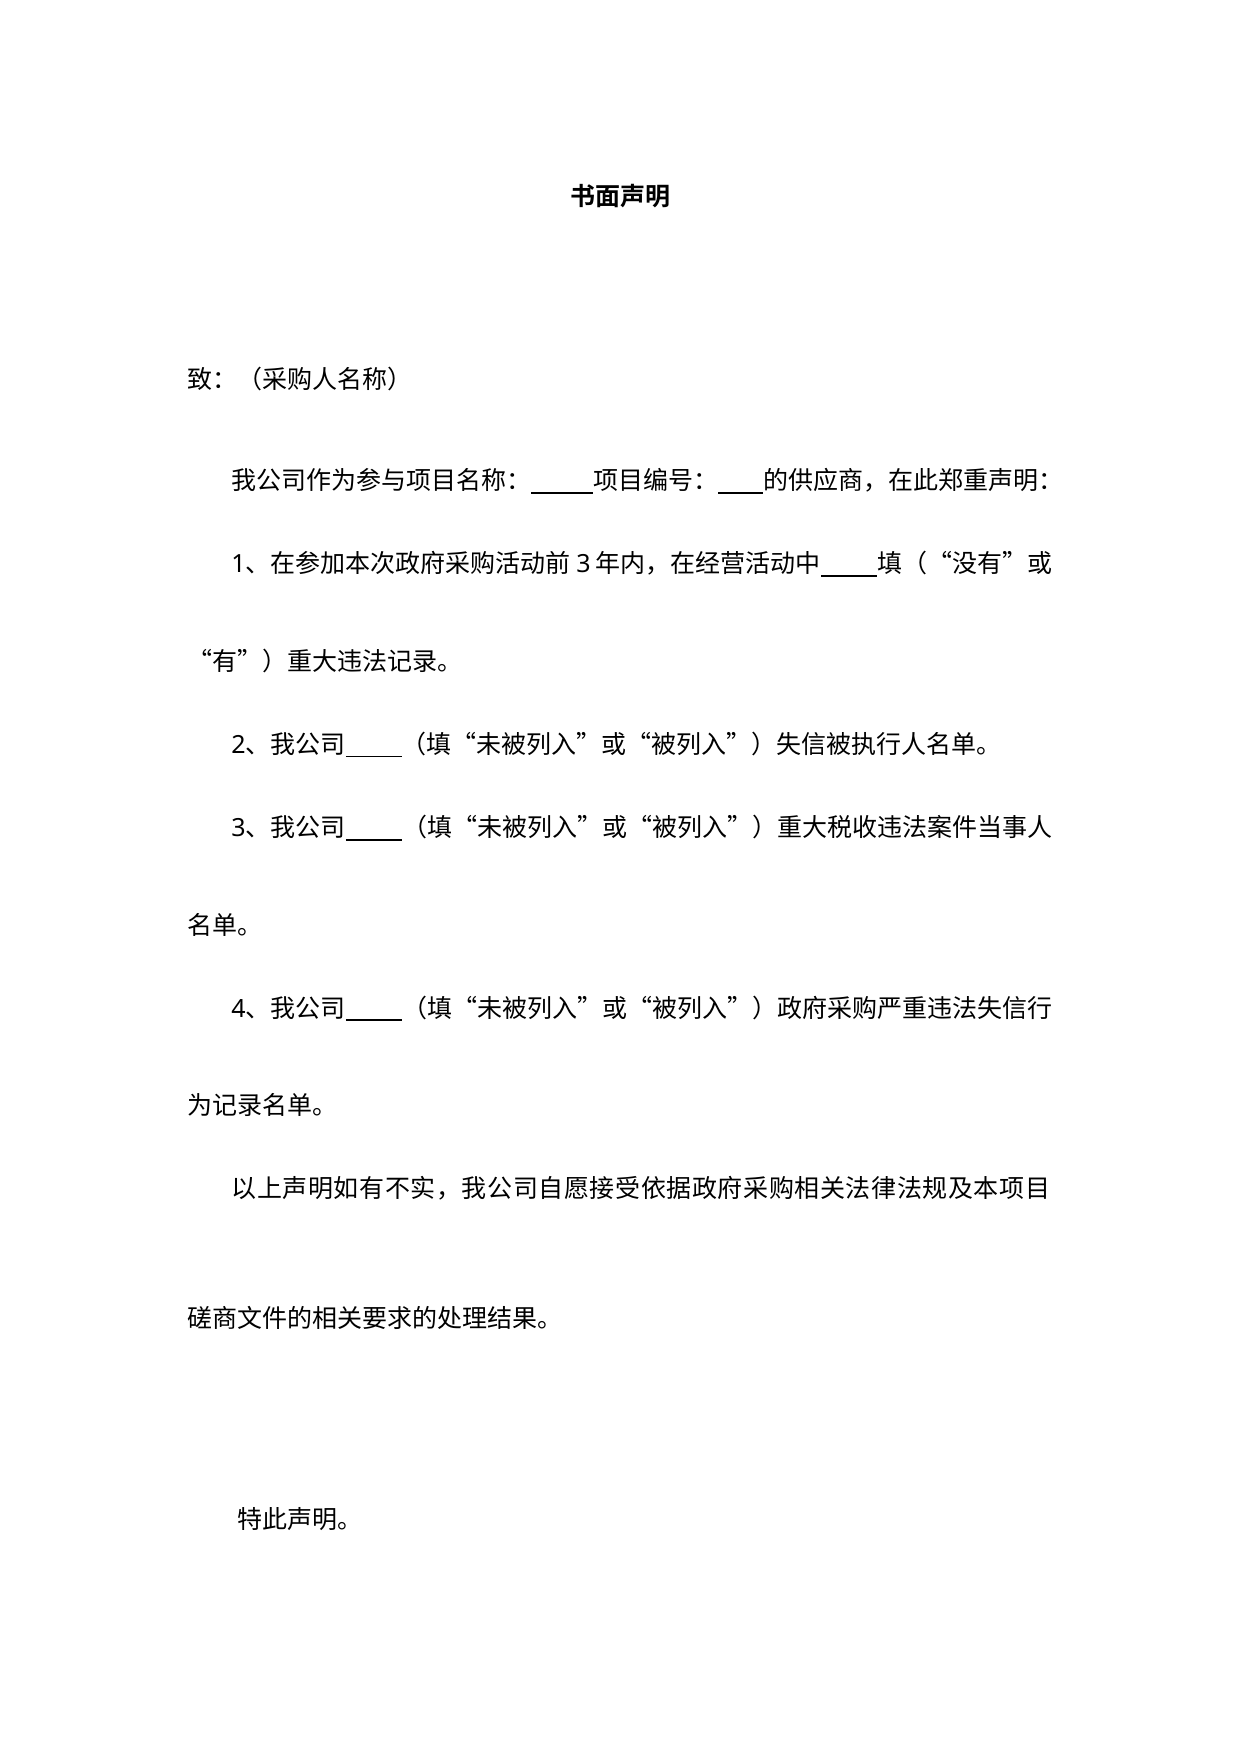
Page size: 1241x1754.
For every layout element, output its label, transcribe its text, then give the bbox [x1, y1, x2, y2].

text 书面声明 [187, 162, 1053, 227]
text 2、我公司 （填“未被列入”或“被列入”）失信被执行人名单。 [187, 710, 1053, 775]
text 我公司作为参与项目名称： 项目编号： 的供应商，在此郑重声明： [187, 446, 1053, 511]
text 1、在参加本次政府采购活动前3年内，在经营活动中 填（“没有”或“有”）重大违法记录。 [187, 529, 1053, 692]
text 4、我公司 （填“未被列入”或“被列入”）政府采购严重违法失信行为记录名单。 [187, 974, 1053, 1136]
text 致：（采购人名称） [187, 345, 1053, 410]
text 3、我公司 （填“未被列入”或“被列入”）重大税收违法案件当事人名单。 [187, 793, 1053, 956]
text 特此声明。 [187, 1485, 1053, 1550]
text 以上声明如有不实，我公司自愿接受依据政府采购相关法律法规及本项目磋商文件的相关要求的处理结果。 [187, 1154, 1053, 1349]
